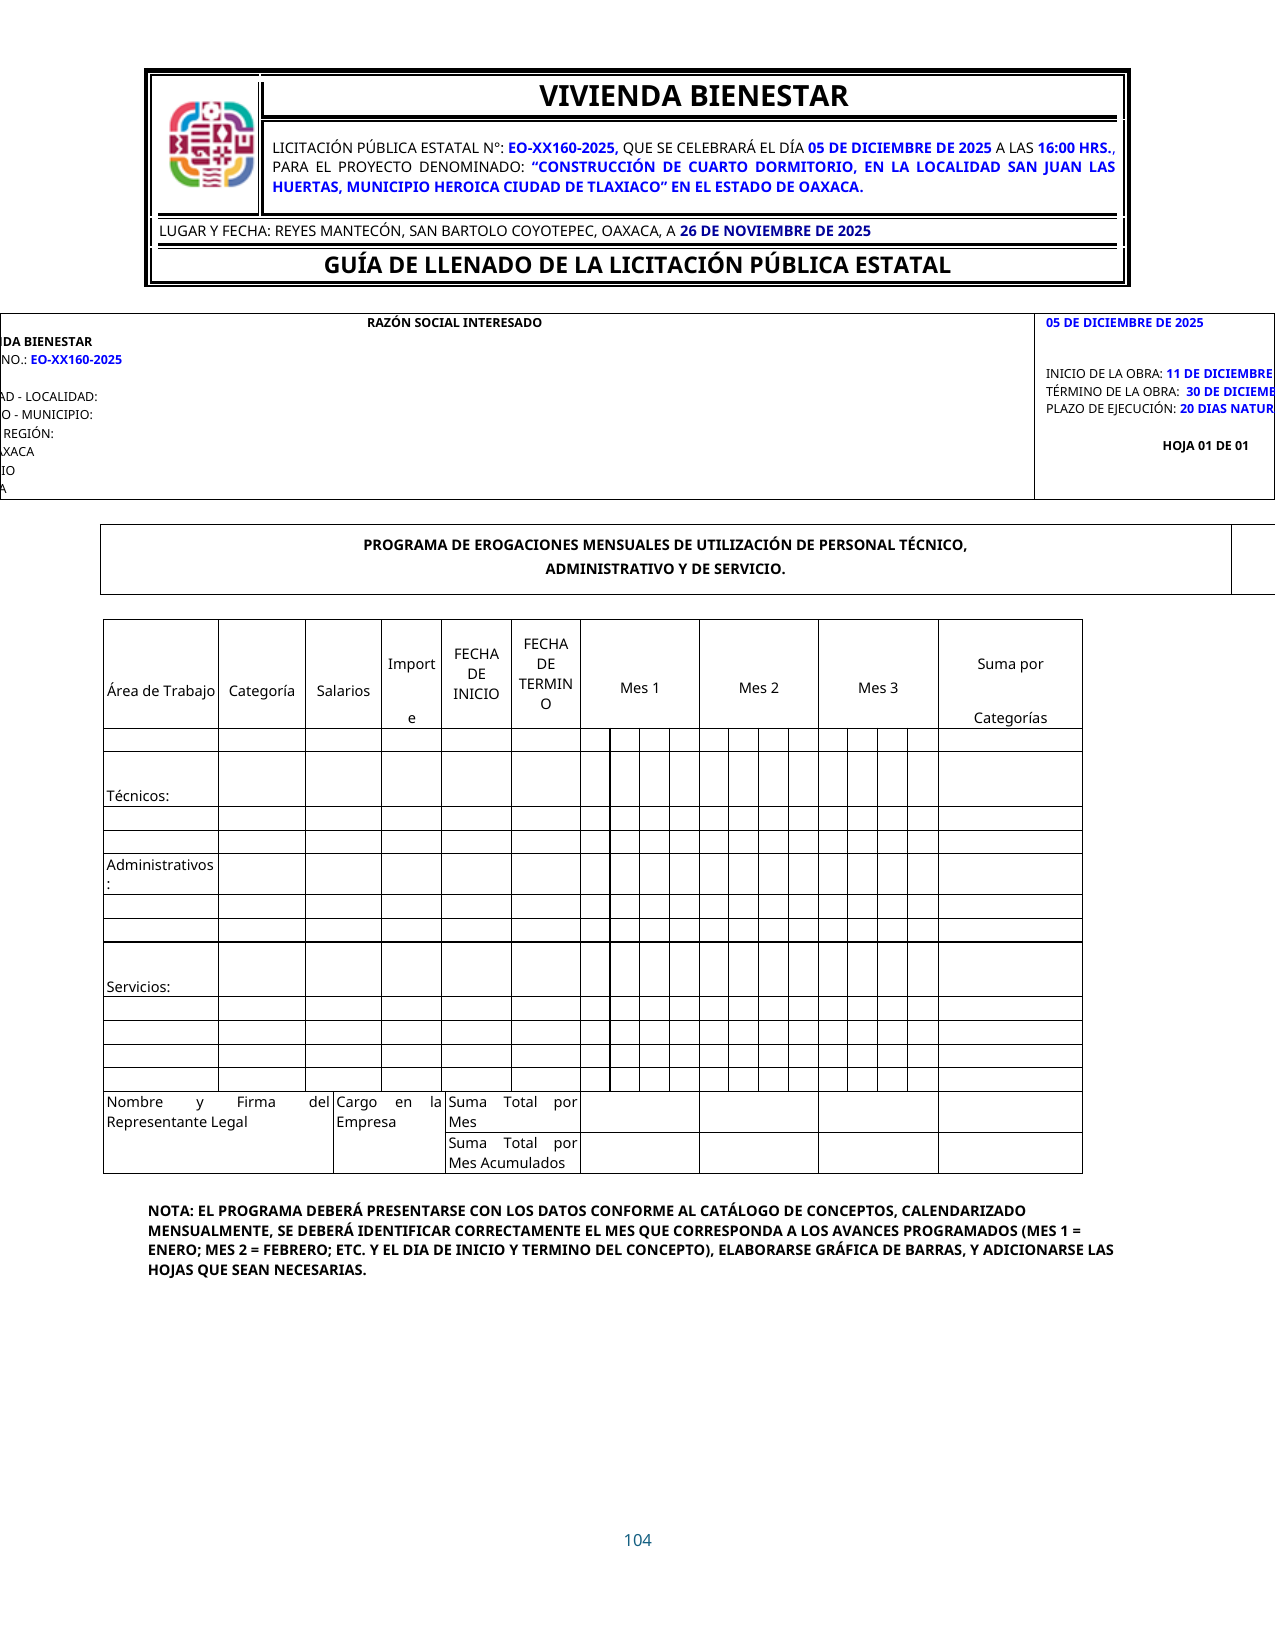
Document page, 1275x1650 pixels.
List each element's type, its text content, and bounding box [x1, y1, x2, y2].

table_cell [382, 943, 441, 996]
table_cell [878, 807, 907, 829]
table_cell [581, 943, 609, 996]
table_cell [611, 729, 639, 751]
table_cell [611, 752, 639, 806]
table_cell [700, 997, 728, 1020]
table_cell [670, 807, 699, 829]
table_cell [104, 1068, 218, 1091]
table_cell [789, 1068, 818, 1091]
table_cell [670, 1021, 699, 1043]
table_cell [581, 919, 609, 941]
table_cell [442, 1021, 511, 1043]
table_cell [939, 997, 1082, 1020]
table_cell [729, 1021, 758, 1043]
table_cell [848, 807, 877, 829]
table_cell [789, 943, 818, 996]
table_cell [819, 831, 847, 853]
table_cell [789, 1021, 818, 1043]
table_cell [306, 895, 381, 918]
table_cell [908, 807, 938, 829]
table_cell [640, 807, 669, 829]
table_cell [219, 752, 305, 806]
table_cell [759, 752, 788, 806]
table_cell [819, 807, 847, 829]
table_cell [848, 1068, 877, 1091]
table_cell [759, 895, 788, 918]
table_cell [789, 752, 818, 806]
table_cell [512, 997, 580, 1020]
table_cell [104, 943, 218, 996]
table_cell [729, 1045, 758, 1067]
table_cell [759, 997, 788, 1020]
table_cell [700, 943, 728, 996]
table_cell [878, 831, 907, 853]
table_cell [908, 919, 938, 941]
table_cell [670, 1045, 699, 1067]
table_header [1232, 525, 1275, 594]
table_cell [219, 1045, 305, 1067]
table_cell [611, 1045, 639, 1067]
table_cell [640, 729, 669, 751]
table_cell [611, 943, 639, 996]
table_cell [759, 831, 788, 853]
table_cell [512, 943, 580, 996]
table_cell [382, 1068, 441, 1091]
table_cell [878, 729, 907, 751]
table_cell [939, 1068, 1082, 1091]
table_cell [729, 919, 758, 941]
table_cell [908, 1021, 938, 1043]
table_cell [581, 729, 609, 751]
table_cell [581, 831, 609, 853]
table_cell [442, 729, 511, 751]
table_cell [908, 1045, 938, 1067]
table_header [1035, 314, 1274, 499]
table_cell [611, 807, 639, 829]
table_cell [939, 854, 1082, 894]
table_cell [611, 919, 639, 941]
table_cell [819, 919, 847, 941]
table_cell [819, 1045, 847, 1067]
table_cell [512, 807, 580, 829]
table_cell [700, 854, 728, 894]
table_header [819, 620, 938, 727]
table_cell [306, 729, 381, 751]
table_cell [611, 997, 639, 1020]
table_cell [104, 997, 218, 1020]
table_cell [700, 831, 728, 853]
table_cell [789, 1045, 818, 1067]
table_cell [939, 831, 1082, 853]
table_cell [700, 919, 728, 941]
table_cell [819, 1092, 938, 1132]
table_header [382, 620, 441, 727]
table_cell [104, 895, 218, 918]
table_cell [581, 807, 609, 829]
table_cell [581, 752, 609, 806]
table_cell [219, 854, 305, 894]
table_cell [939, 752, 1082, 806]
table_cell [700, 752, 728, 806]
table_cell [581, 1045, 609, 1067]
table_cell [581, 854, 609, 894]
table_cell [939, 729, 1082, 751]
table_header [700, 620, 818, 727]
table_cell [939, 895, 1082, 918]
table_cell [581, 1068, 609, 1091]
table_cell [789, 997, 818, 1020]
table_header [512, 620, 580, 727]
picture [259, 94, 265, 193]
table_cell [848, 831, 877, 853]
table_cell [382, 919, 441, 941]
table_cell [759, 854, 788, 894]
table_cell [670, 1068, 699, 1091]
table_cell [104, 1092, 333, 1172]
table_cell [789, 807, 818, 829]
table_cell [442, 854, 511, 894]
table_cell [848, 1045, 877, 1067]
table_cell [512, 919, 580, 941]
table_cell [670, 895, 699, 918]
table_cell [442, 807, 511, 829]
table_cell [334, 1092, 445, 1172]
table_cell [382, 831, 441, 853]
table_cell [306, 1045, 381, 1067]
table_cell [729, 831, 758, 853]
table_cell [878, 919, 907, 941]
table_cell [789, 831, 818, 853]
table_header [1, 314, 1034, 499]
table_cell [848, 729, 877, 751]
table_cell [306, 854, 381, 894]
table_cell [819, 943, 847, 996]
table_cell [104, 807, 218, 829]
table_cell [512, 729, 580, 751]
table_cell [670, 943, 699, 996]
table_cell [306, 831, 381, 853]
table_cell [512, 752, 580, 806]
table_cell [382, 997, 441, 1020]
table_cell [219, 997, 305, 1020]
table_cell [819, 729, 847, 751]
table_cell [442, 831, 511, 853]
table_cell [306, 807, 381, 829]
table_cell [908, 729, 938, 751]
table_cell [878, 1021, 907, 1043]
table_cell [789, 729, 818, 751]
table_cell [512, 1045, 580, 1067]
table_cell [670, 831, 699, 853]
picture [158, 94, 258, 193]
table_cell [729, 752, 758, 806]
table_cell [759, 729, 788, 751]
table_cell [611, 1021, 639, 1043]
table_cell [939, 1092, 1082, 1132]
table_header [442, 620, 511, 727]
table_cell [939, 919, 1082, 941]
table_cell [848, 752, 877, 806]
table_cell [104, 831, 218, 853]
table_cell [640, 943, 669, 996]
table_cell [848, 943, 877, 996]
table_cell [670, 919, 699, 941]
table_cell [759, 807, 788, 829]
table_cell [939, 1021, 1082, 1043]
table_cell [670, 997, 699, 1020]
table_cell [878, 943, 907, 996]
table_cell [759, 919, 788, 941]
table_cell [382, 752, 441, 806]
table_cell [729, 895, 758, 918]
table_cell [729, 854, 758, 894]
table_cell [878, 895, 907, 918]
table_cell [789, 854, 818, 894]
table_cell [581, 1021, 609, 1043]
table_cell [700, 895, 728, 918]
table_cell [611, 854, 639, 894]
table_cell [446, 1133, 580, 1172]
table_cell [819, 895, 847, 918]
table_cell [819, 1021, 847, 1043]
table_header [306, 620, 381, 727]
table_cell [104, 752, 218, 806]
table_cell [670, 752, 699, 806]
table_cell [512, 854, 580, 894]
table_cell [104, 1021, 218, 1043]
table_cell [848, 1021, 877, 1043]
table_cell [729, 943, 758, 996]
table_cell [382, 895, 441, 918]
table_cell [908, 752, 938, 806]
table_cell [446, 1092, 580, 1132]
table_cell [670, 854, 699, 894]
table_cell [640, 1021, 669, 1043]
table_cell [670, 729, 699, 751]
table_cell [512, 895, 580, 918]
text NOTA: EL PROGRAMA DEBERÁ PRESENTARSE CON LOS DATOS CONFORME AL CATÁLOGO DE CONCEPTOS, CALENDARIZADO MENSUALMENTE, SE DEBERÁ IDENTIFICAR CORRECTAMENTE EL MES QUE CORRESPONDA A LOS AVANCES PROGRAMADOS (MES 1 = ENERO; MES 2 = FEBRERO; ETC. Y EL DIA DE INICIO Y TERMINO DEL CONCEPTO), ELABORARSE GRÁFICA DE BARRAS, Y ADICIONARSE LAS HOJAS QUE SEAN NECESARIAS. [148, 1200, 1127, 1280]
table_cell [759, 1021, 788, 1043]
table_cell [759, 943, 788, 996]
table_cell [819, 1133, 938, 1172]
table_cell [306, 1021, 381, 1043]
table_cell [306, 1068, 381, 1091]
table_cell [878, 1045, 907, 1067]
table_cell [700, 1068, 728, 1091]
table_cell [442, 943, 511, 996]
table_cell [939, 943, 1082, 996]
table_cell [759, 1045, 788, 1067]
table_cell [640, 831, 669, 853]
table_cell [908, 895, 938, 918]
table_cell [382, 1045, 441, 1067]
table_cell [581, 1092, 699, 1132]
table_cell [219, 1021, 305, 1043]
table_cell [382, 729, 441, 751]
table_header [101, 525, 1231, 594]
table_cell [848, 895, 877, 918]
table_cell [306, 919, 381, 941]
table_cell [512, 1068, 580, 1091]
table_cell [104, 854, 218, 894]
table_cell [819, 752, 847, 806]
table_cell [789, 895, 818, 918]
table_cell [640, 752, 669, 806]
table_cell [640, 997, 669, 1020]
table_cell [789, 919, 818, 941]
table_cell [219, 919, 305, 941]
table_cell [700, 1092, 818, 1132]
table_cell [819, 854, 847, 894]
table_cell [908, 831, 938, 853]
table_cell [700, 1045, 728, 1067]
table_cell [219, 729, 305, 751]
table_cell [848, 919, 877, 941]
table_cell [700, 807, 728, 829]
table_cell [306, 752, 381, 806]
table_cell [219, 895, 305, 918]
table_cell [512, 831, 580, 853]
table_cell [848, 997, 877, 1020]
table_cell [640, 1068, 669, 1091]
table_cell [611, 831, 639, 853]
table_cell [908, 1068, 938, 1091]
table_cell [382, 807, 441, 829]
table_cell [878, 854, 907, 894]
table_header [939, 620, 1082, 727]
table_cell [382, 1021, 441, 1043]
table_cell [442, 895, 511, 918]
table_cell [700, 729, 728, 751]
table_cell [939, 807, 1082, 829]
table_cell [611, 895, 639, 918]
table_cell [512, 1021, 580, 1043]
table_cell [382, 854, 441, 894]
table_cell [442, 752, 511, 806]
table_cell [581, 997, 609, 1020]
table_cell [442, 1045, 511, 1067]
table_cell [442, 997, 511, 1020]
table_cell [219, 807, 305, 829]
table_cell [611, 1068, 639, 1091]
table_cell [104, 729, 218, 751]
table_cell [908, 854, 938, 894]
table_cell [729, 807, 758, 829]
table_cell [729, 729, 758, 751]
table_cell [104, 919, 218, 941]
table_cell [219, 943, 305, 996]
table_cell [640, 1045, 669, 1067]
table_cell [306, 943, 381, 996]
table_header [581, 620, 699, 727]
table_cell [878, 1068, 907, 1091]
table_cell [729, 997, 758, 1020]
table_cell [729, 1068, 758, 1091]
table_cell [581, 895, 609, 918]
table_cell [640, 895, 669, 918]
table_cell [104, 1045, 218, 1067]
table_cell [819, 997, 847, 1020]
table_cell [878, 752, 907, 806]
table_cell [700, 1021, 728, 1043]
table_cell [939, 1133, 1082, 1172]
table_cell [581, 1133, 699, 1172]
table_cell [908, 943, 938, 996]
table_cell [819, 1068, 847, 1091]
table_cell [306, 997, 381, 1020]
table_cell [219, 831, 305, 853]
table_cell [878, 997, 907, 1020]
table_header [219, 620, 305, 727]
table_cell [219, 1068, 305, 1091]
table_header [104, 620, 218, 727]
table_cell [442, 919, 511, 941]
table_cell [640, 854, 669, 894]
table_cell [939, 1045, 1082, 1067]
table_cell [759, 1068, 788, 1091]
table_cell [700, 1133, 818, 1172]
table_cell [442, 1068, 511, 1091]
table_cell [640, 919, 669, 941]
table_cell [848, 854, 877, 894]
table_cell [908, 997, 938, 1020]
